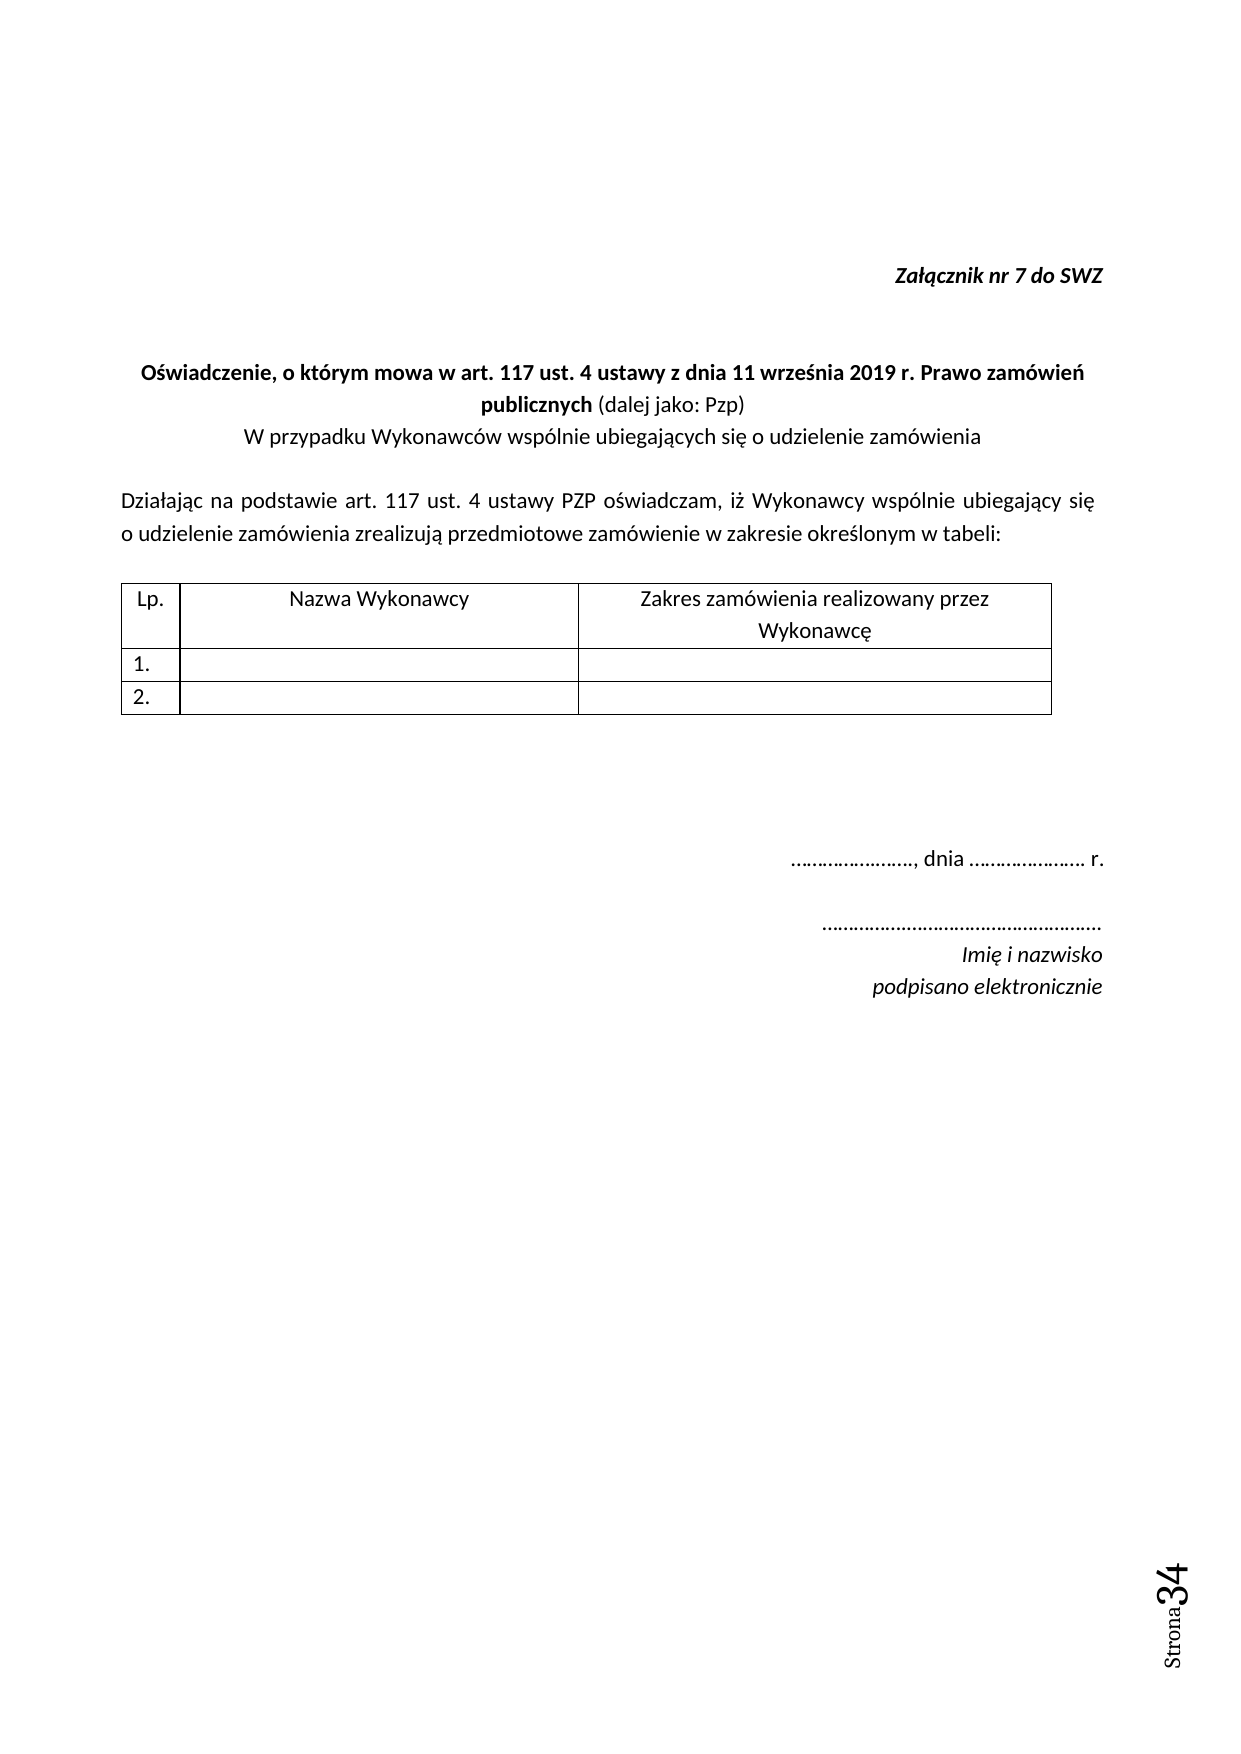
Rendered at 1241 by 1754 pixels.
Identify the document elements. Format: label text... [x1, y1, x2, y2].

table_cell 1. [122, 649, 179, 681]
table_header Nazwa Wykonawcy [181, 584, 578, 648]
table_header Lp. [122, 584, 179, 648]
text Działając na podstawie art. 117 ust. 4 ustawy PZP oświadczam, iż Wykonawcy wspólnie ubiegający się o udzielenie zamówienia zrealizują przedmiotowe zamówienie w zakresie określonym w tabeli: [121, 486, 1105, 547]
text W przypadku Wykonawców wspólnie ubiegających się o udzielenie zamówienia [121, 422, 1105, 450]
table_header Zakres zamówienia realizowany przez Wykonawcę [579, 584, 1051, 648]
text Oświadczenie, o którym mowa w art. 117 ust. 4 ustawy z dnia 11 września 2019 r. Prawo zamówień publicznych (dalej jako: Pzp) [121, 358, 1105, 418]
table_cell [181, 649, 578, 681]
text Załącznik nr 7 do SWZ [121, 261, 1105, 289]
text podpisano elektronicznie [150, 972, 1105, 1001]
table_cell [579, 649, 1051, 681]
table_cell [181, 682, 578, 714]
text Imię i nazwisko [121, 940, 1105, 968]
table_cell 2. [122, 682, 179, 714]
text …………….………………………………. [121, 908, 1105, 936]
table_cell [579, 682, 1051, 714]
text …………….……., dnia …………………. r. [121, 844, 1105, 872]
